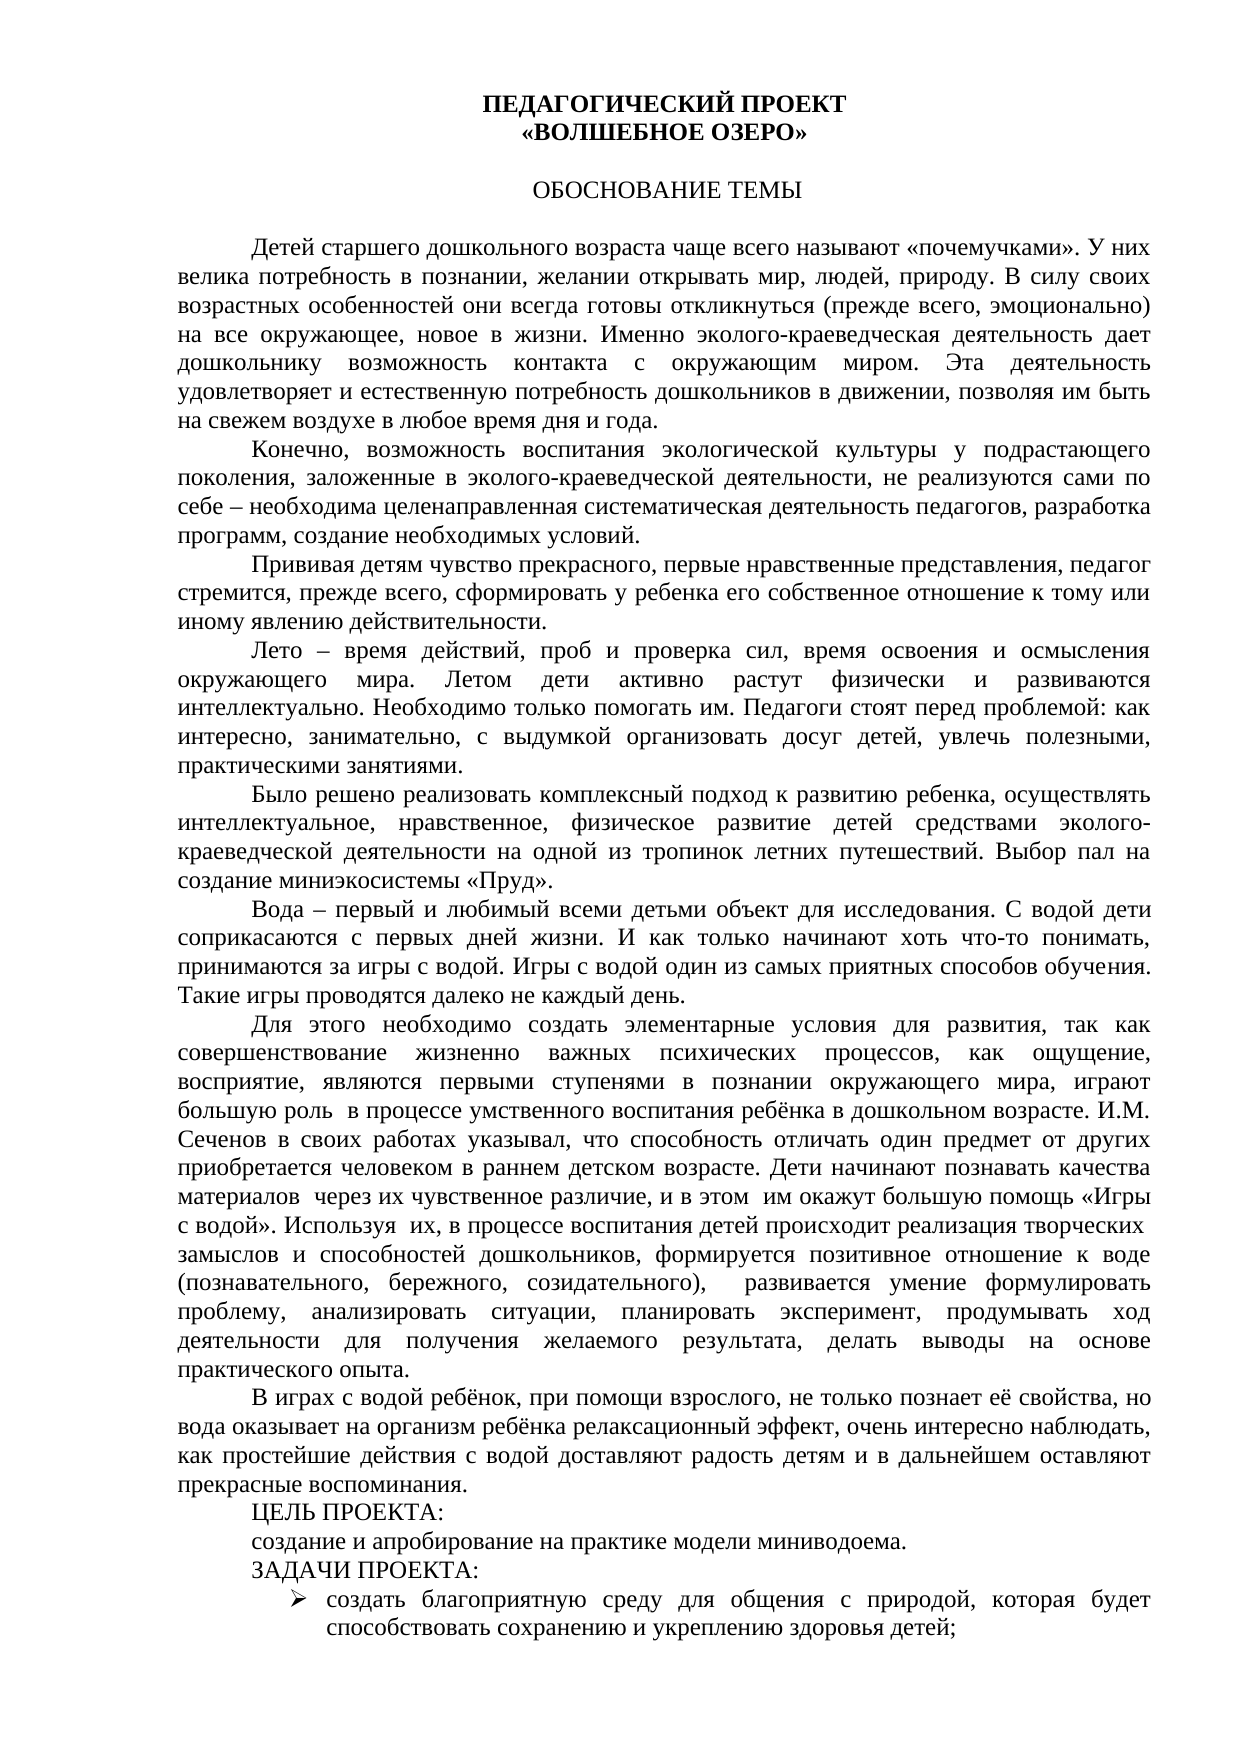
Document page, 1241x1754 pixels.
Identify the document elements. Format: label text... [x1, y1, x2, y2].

text ЦЕЛЬ ПРОЕКТА: [177, 1497, 1152, 1526]
text «ВОЛШЕБНОЕ ОЗЕРО» [177, 117, 1152, 146]
text В играх с водой ребёнок, при помощи взрослого, не только познает её свойства, но вода оказывает на организм ребёнка релаксационный эффект, очень интересно наблюдать, как простейшие действия с водой доставляют радость детям и в дальнейшем оставляют прекрасные воспоминания. [177, 1382, 1152, 1497]
text ЗАДАЧИ ПРОЕКТА: [177, 1555, 1152, 1584]
text Лето – время действий, проб и проверка сил, время освоения и осмысления окружающего мира. Летом дети активно растут физически и развиваются интеллектуально. Необходимо только помогать им. Педагоги стоят перед проблемой: как интересно, занимательно, с выдумкой организовать досуг детей, увлечь полезными, практическими занятиями. [177, 635, 1152, 779]
text Для этого необходимо создать элементарные условия для развития, так как совершенствование жизненно важных психических процессов, как ощущение, восприятие, являются первыми ступенями в познании окружающего мира, играют большую роль в процессе умственного воспитания ребёнка в дошкольном возрасте. И.М. Сеченов в своих работах указывал, что способность отличать один предмет от других приобретается человеком в раннем детском возрасте. Дети начинают познавать качества материалов через их чувственное различие, и в этом им окажут большую помощь «Игры с водой». Используя их, в процессе воспитания детей происходит реализация творческих замыслов и способностей дошкольников, формируется позитивное отношение к воде (познавательного, бережного, созидательного), развивается умение формулировать проблему, анализировать ситуации, планировать эксперимент, продумывать ход деятельности для получения желаемого результата, делать выводы на основе практического опыта. [177, 1009, 1152, 1382]
list создать благоприятную среду для общения с природой, которая будет способствовать сохранению и укреплению здоровья детей; [288, 1584, 1152, 1641]
text Конечно, возможность воспитания экологической культуры у подрастающего поколения, заложенные в эколого-краеведческой деятельности, не реализуются сами по себе – необходима целенаправленная систематическая деятельность педагогов, разработка программ, создание необходимых условий. [177, 434, 1152, 549]
text Было решено реализовать комплексный подход к развитию ребенка, осуществлять интеллектуальное, нравственное, физическое развитие детей средствами эколого-краеведческой деятельности на одной из тропинок летних путешествий. Выбор пал на создание миниэкосистемы «Пруд». [177, 779, 1152, 894]
text Прививая детям чувство прекрасного, первые нравственные представления, педагог стремится, прежде всего, сформировать у ребенка его собственное отношение к тому или иному явлению действительности. [177, 549, 1152, 635]
text Вода – первый и любимый всеми детьми объект для исследования. С водой дети соприкасаются с первых дней жизни. И как только начинают хоть что-то понимать, принимаются за игры с водой. Игры с водой один из самых приятных способов обучения. Такие игры проводятся далеко не каждый день. [177, 894, 1152, 1009]
text создание и апробирование на практике модели миниводоема. [177, 1526, 1152, 1555]
text ПЕДАГОГИЧЕСКИЙ ПРОЕКТ [177, 89, 1152, 117]
text ОБОСНОВАНИЕ ТЕМЫ [177, 175, 1152, 204]
text Детей старшего дошкольного возраста чаще всего называют «почемучками». У них велика потребность в познании, желании открывать мир, людей, природу. В силу своих возрастных особенностей они всегда готовы откликнуться (прежде всего, эмоционально) на все окружающее, новое в жизни. Именно эколого-краеведческая деятельность дает дошкольнику возможность контакта с окружающим миром. Эта деятельность удовлетворяет и естественную потребность дошкольников в движении, позволяя им быть на свежем воздухе в любое время дня и года. [177, 232, 1152, 434]
